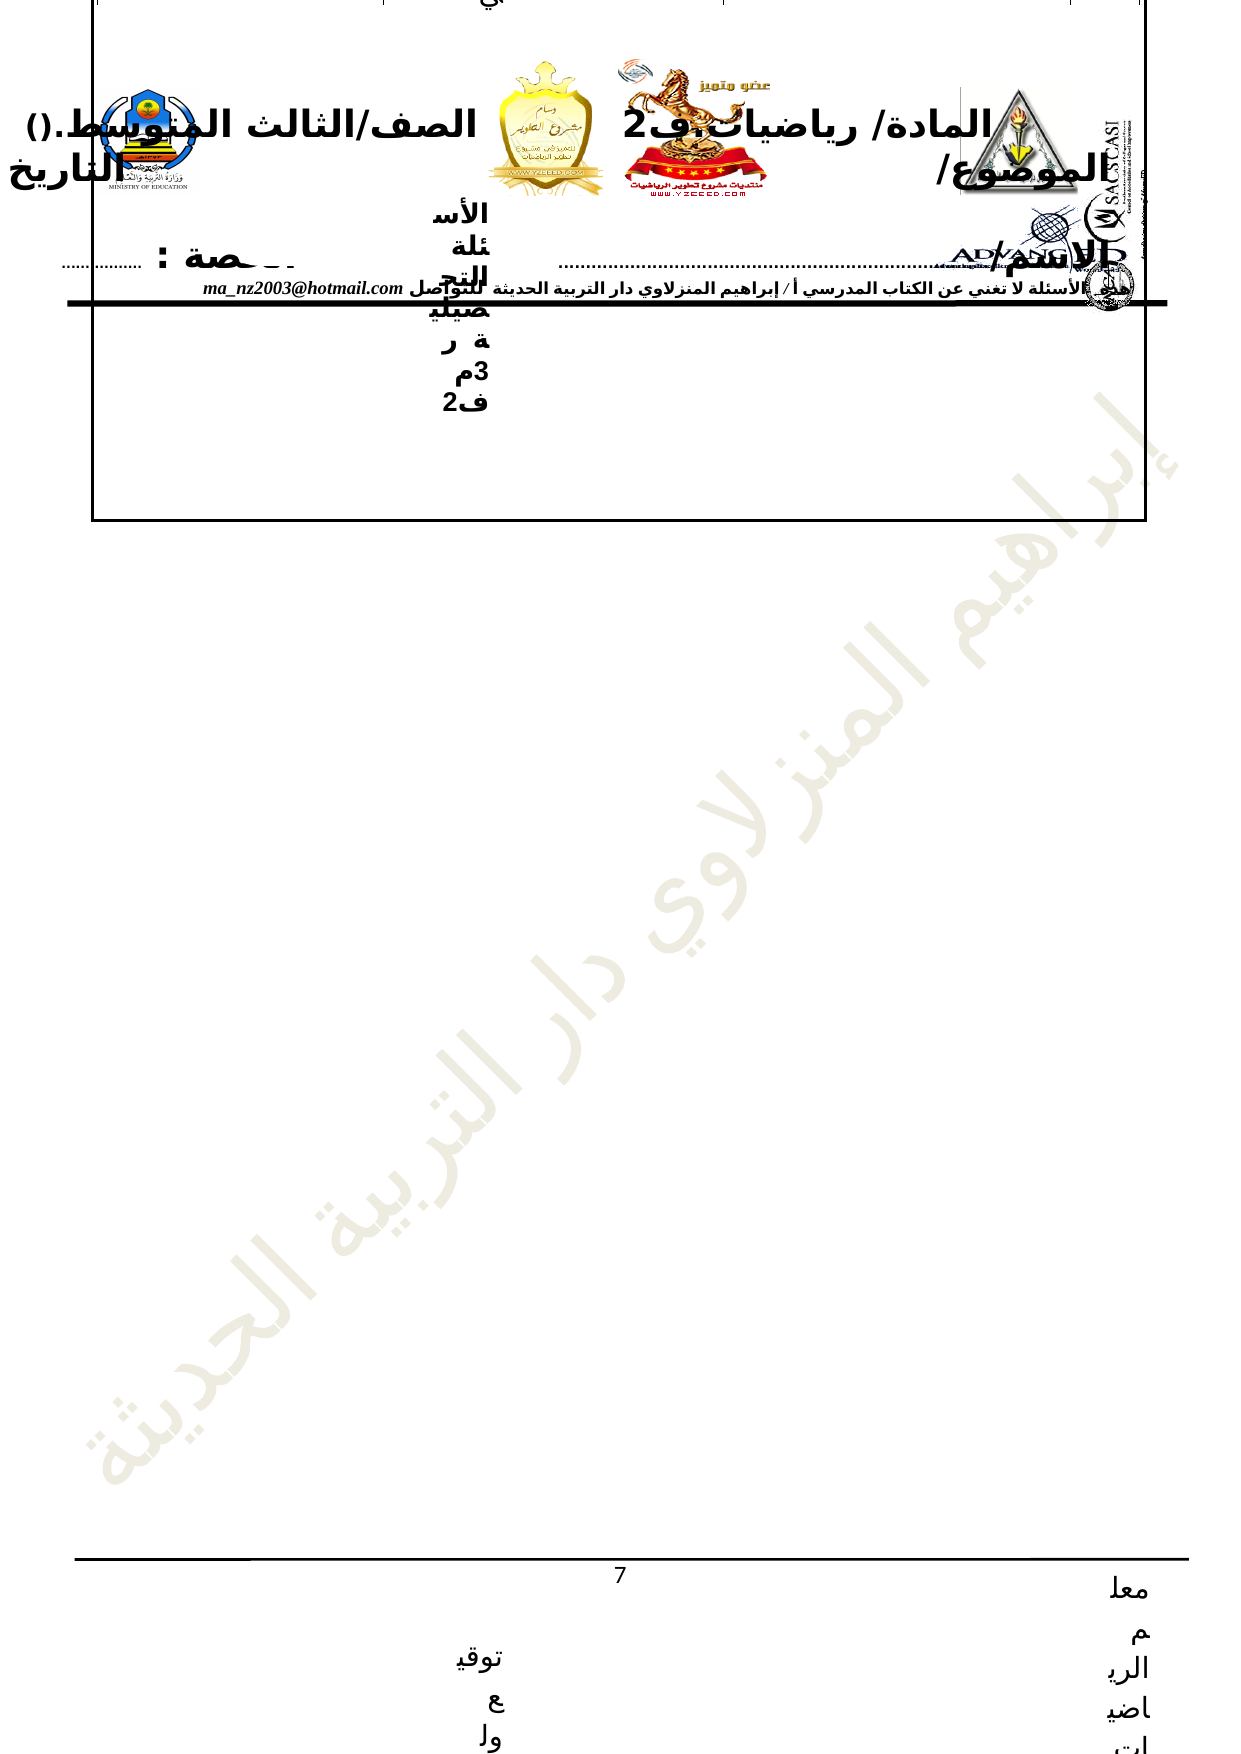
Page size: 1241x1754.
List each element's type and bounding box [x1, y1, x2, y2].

picture [1076, 254, 1080, 264]
picture [960, 87, 1144, 316]
picture [95, 87, 199, 195]
picture [616, 58, 778, 199]
picture [1147, 109, 1157, 316]
picture [488, 60, 603, 196]
